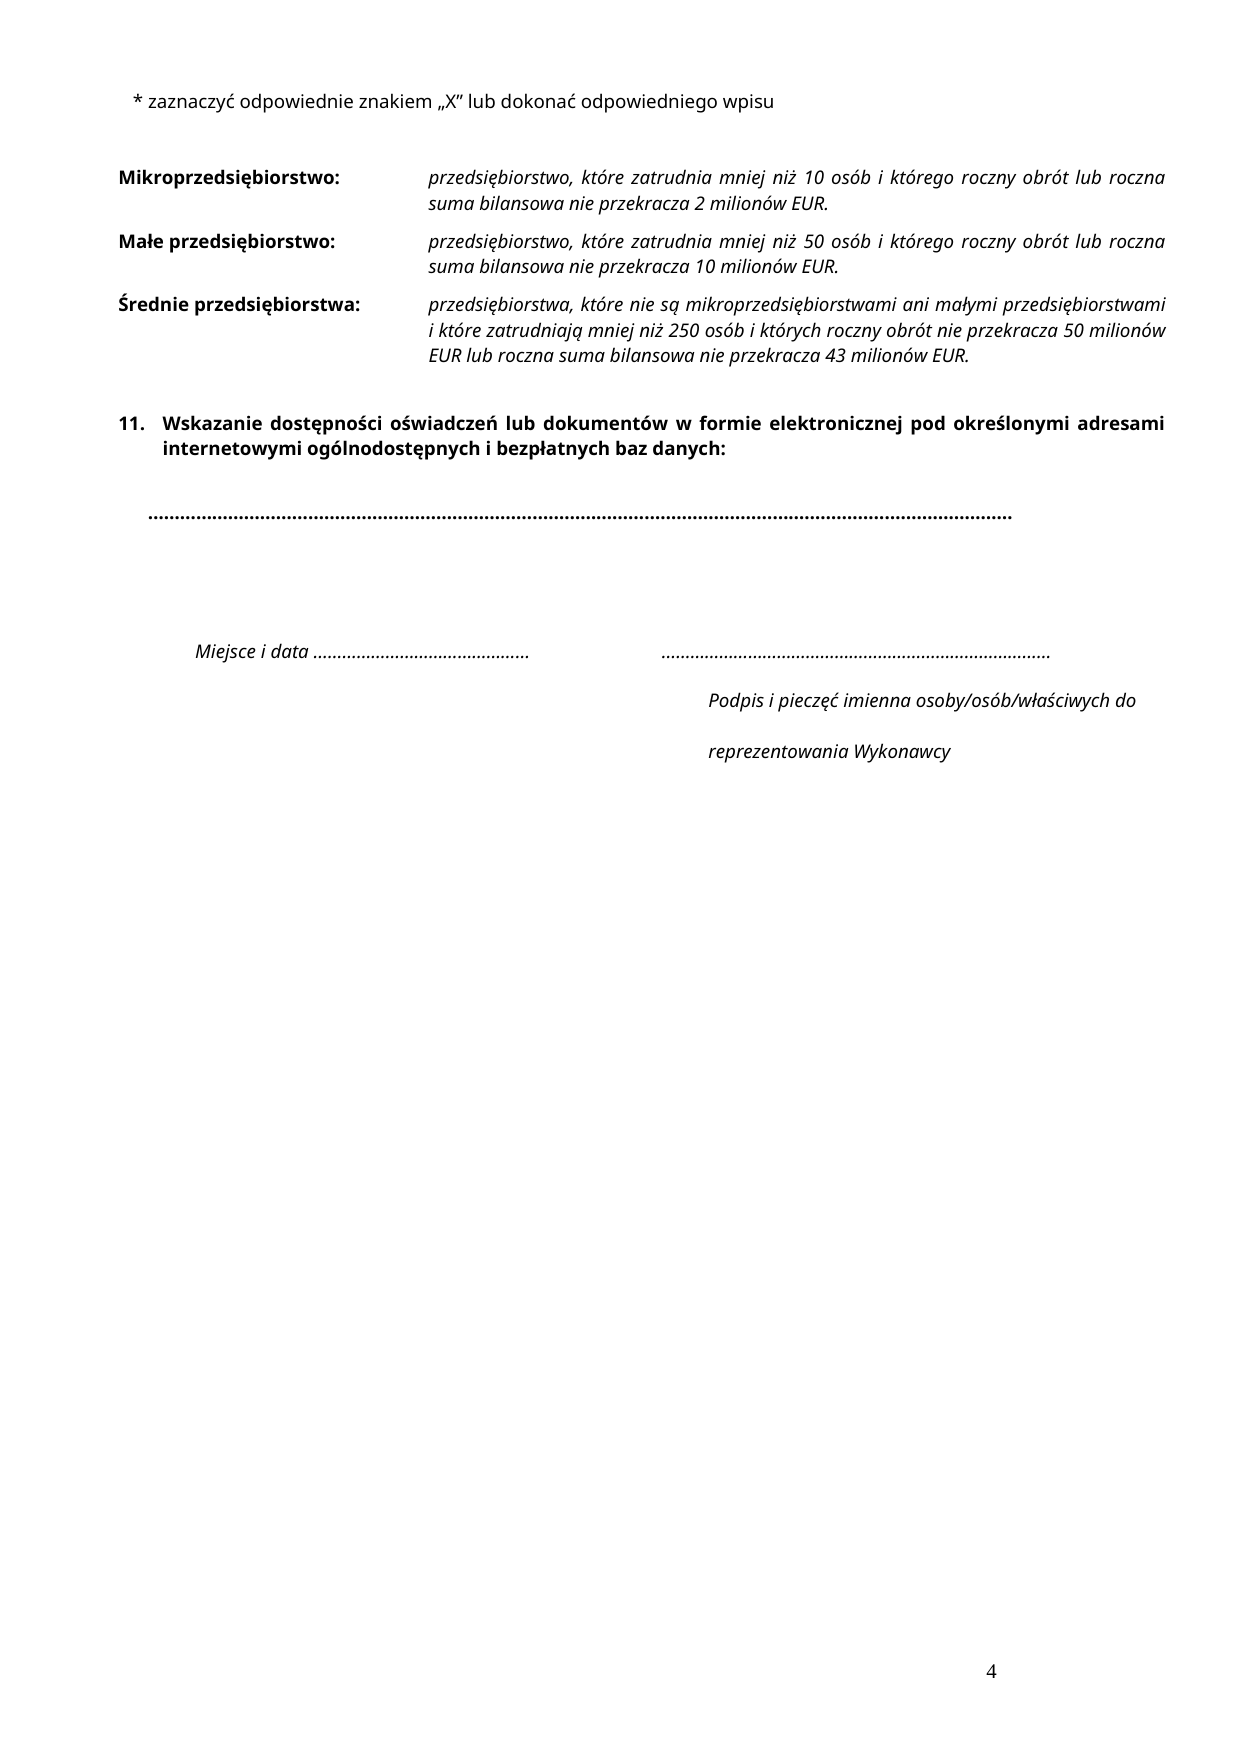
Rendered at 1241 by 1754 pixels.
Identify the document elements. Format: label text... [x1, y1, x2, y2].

text Mikroprzedsiębiorstwo: przedsiębiorstwo, które zatrudnia mniej niż 10 osób i którego roczny obrót lub roczna suma bilansowa nie przekracza 2 milionów EUR. [118, 165, 1166, 216]
text ……………………………………………………………………………………………………………………………………………… [148, 499, 1166, 525]
text Średnie przedsiębiorstwa: przedsiębiorstwa, które nie są mikroprzedsiębiorstwami ani małymi przedsiębiorstwami i które zatrudniają mniej niż 250 osób i których roczny obrót nie przekracza 50 milionów EUR lub roczna suma bilansowa nie przekracza 43 milionów EUR. [118, 292, 1166, 368]
text 11. Wskazanie dostępności oświadczeń lub dokumentów w formie elektronicznej pod określonymi adresami internetowymi ogólnodostępnych i bezpłatnych baz danych: [118, 410, 1166, 461]
text Miejsce i data ……………………………………… ……………………………………………………………………… [170, 638, 1166, 664]
text Małe przedsiębiorstwo: przedsiębiorstwo, które zatrudnia mniej niż 50 osób i którego roczny obrót lub roczna suma bilansowa nie przekracza 10 milionów EUR. [118, 228, 1166, 279]
text * zaznaczyć odpowiednie znakiem „X” lub dokonać odpowiedniego wpisu [118, 89, 1166, 114]
text Podpis i pieczęć imienna osoby/osób/właściwych do reprezentowania Wykonawcy [708, 664, 1166, 764]
